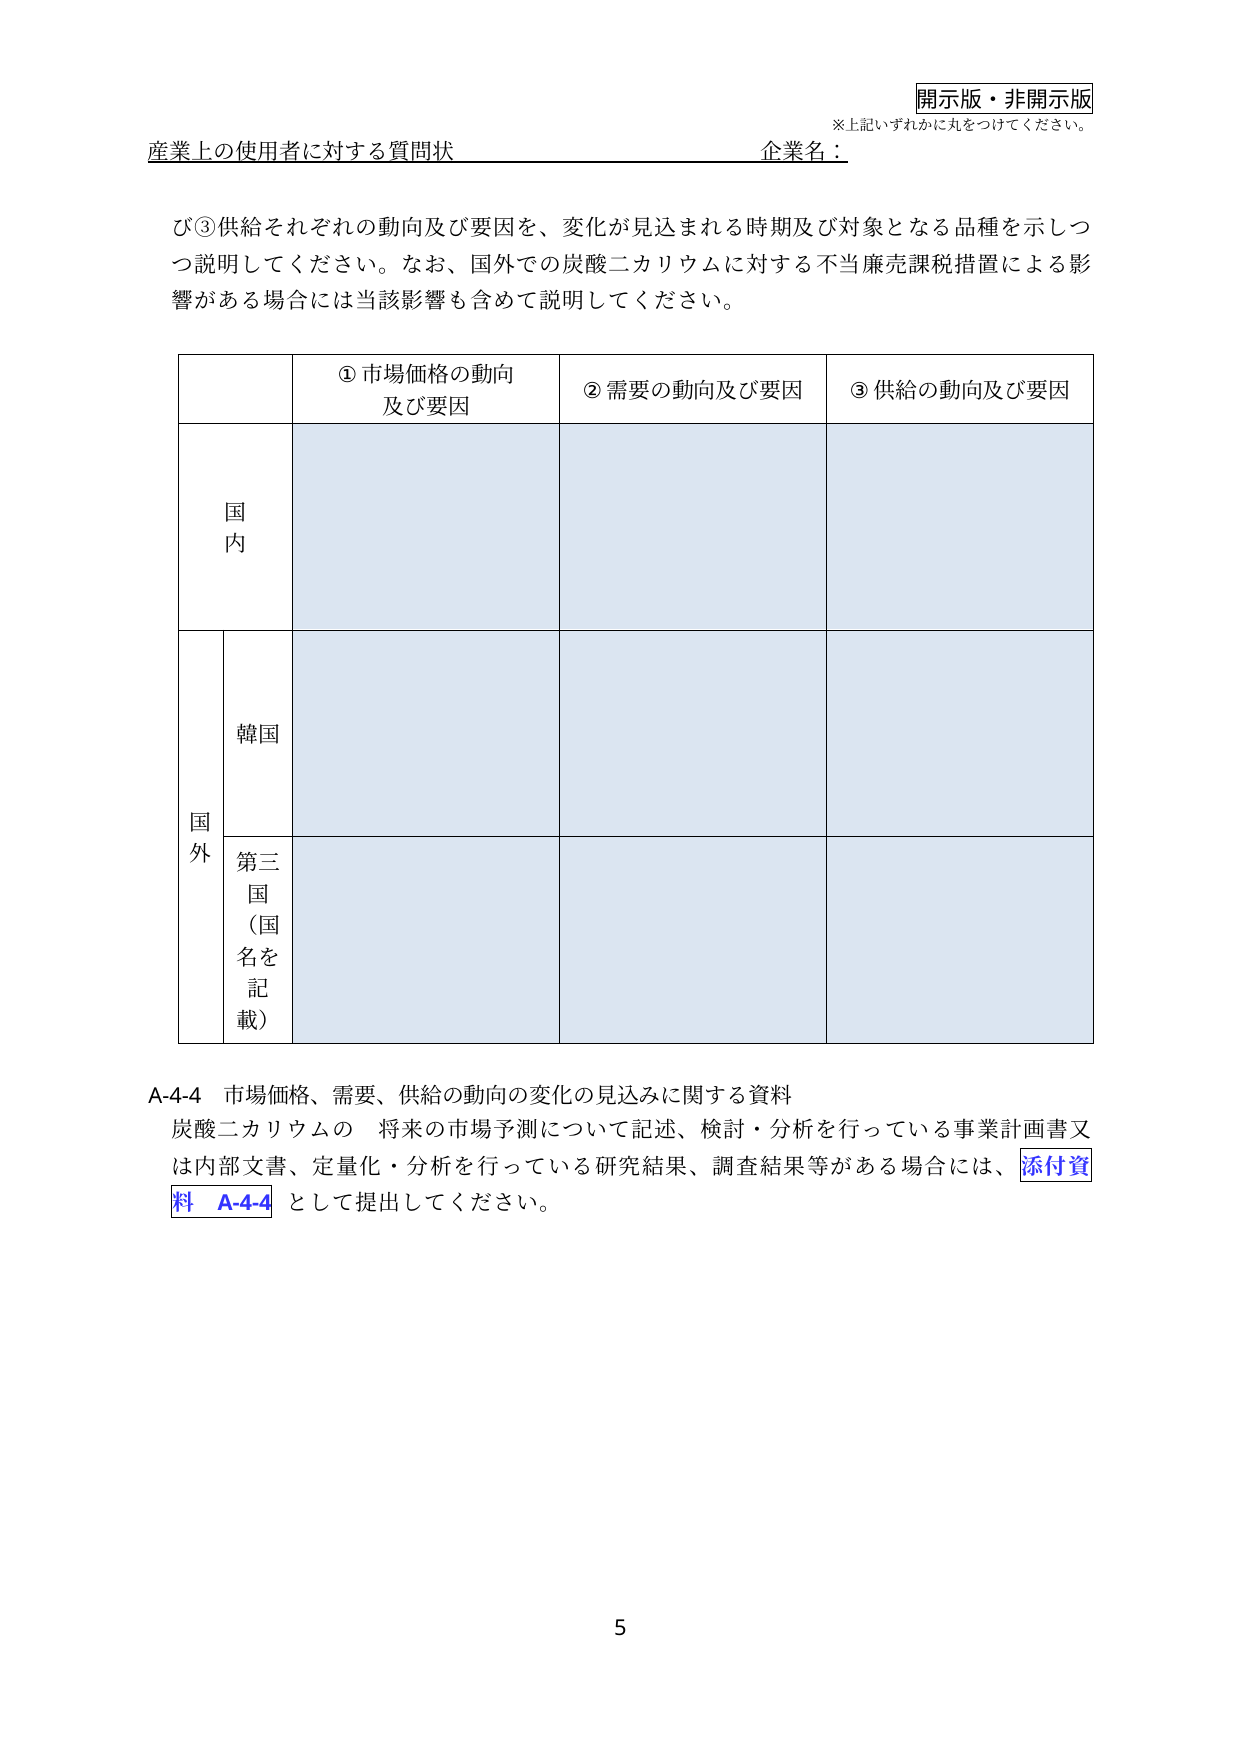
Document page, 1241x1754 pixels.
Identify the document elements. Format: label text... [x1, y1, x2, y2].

table_cell [293, 424, 559, 629]
table_cell [560, 424, 826, 629]
table_header ②需要の動向及び要因 [560, 355, 826, 423]
table_header [179, 355, 292, 423]
table_cell 国外 [179, 631, 223, 1043]
table_cell 第三国（国名を記載） [224, 837, 292, 1043]
list A-4-4 市場価格、需要、供給の動向の変化の見込みに関する資料 [148, 1080, 1092, 1110]
table_cell [293, 837, 559, 1043]
table_cell [827, 631, 1093, 836]
table_header ③供給の動向及び要因 [827, 355, 1093, 423]
table_cell [293, 631, 559, 836]
text 炭酸二カリウムの 将来の市場予測について記述、検討・分析を行っている事業計画書又は内部文書、定量化・分析を行っている研究結果、調査結果等がある場合には、添付資料A-4-4として提出してください。 [171, 1110, 1092, 1219]
table_cell [827, 837, 1093, 1043]
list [171, 208, 1092, 318]
table_cell [560, 837, 826, 1043]
table_cell [827, 424, 1093, 629]
table_cell 国 内 [179, 424, 292, 629]
table_cell 韓国 [224, 631, 292, 836]
table_header ①市場価格の動向 及び要因 [293, 355, 559, 423]
table_cell [560, 631, 826, 836]
